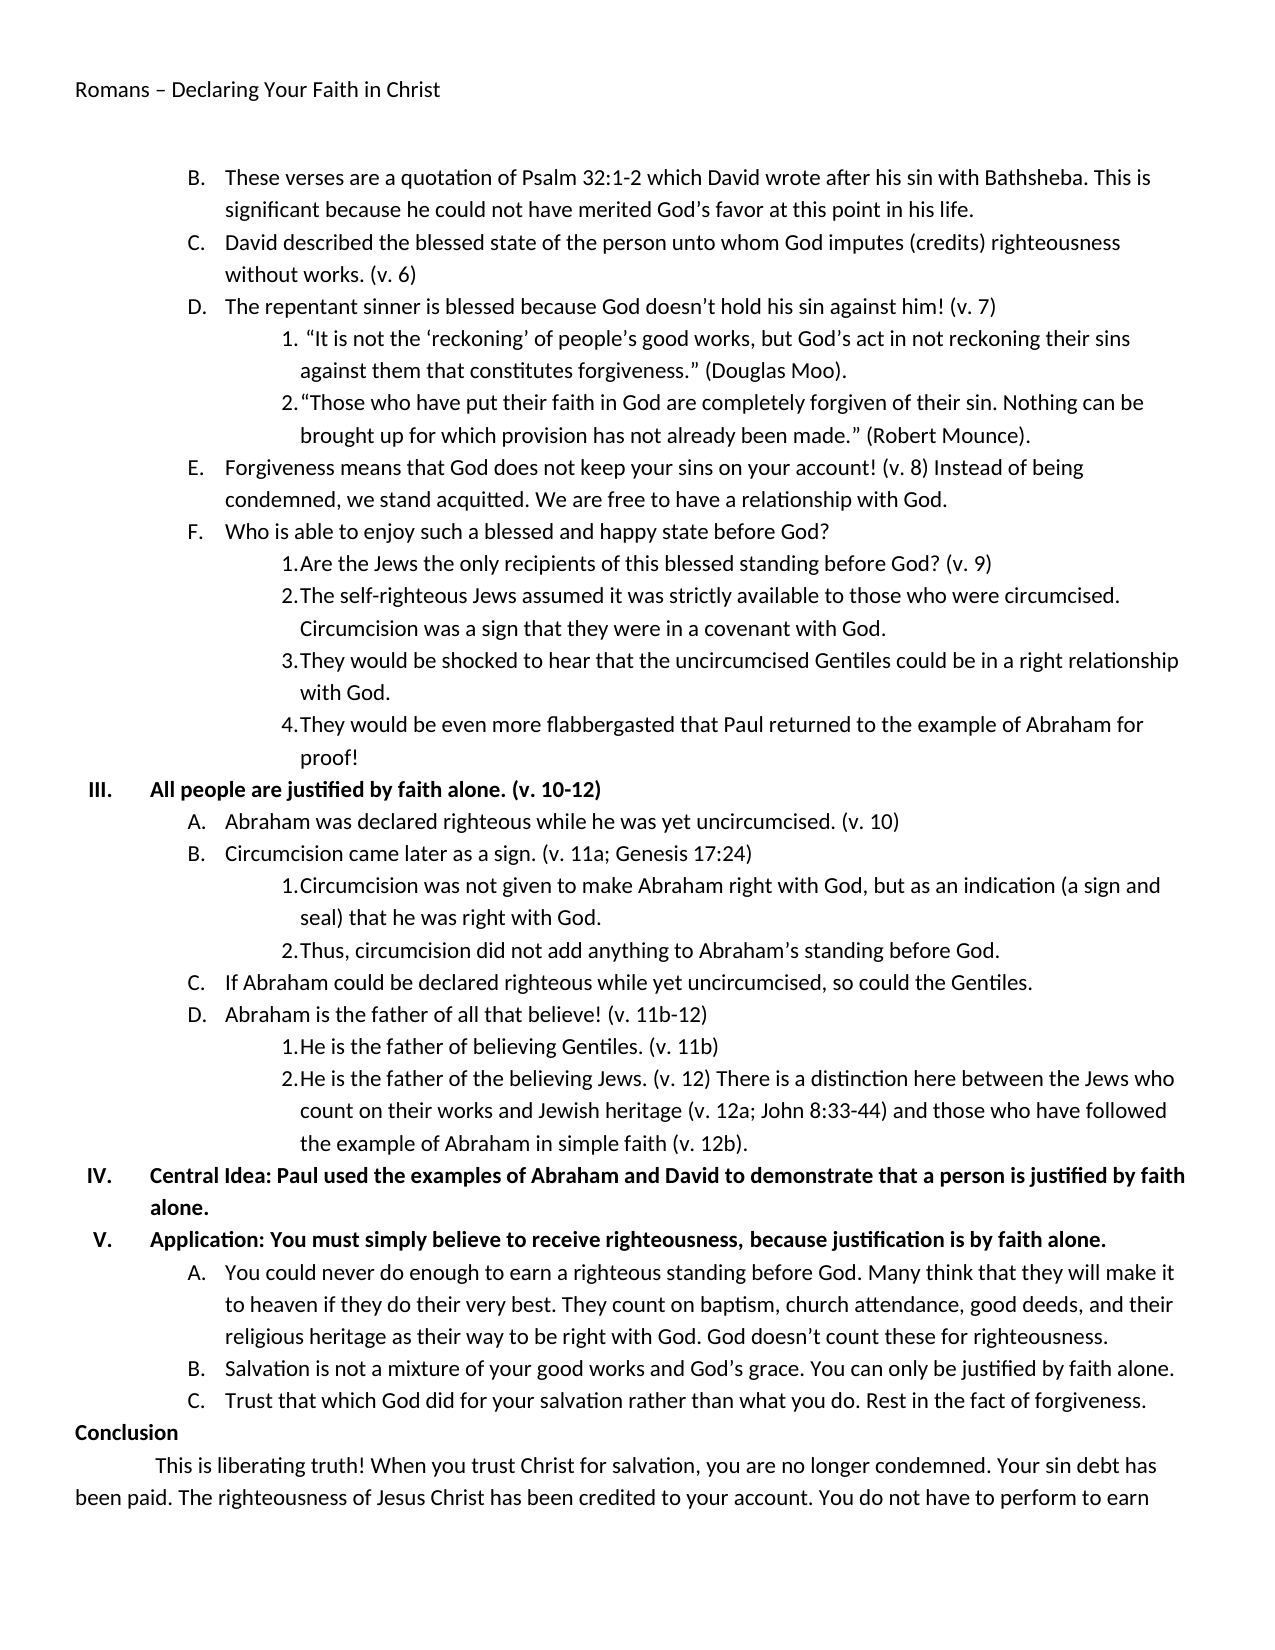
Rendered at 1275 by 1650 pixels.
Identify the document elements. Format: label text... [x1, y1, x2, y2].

list Central Idea: Paul used the examples of Abraham and David to demonstrate that a person is justified by faith alone. [112, 1161, 1200, 1221]
list You could never do enough to earn a righteous standing before God. Many think that they will make it to heaven if they do their very best. They count on baptism, church attendance, good deeds, and their religious heritage as their way to be right with God. God doesn’t count these for righteousness. [187, 1258, 1200, 1350]
list He is the father of the believing Jews. (v. 12) There is a distinction here between the Jews who count on their works and Jewish heritage (v. 12a; John 8:33-44) and those who have followed the example of Abraham in simple faith (v. 12b). [281, 1064, 1200, 1157]
list They would be shocked to hear that the uncircumcised Gentiles could be in a right relationship with God. [281, 646, 1200, 706]
list Forgiveness means that God does not keep your sins on your account! (v. 8) Instead of being condemned, we stand acquitted. We are free to have a relationship with God. [187, 453, 1200, 513]
list “It is not the ‘reckoning’ of people’s good works, but God’s act in not reckoning their sins against them that constitutes forgiveness.” (Douglas Moo). [281, 324, 1200, 384]
list “Those who have put their faith in God are completely forgiven of their sin. Nothing can be brought up for which provision has not already been made.” (Robert Mounce). [281, 388, 1200, 449]
list Abraham was declared righteous while he was yet uncircumcised. (v. 10) [187, 807, 1200, 835]
list They would be even more flabbergasted that Paul returned to the example of Abraham for proof! [281, 710, 1200, 771]
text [75, 1451, 1200, 1511]
list Application: You must simply believe to receive righteousness, because justification is by faith alone. [112, 1225, 1200, 1253]
list Salvation is not a mixture of your good works and God’s grace. You can only be justified by faith alone. [187, 1354, 1200, 1382]
list Are the Jews the only recipients of this blessed standing before God? (v. 9) [281, 549, 1200, 577]
list Trust that which God did for your salvation rather than what you do. Rest in the fact of forgiveness. [187, 1386, 1200, 1414]
list David described the blessed state of the person unto whom God imputes (credits) righteousness without works. (v. 6) [187, 228, 1200, 288]
list Circumcision came later as a sign. (v. 11a; Genesis 17:24) [187, 839, 1200, 867]
list Thus, circumcision did not add anything to Abraham’s standing before God. [281, 936, 1200, 964]
list All people are justified by faith alone. (v. 10-12) [112, 775, 1200, 803]
list Who is able to enjoy such a blessed and happy state before God? [187, 517, 1200, 545]
list He is the father of believing Gentiles. (v. 11b) [281, 1032, 1200, 1060]
text Conclusion [75, 1418, 1200, 1447]
list If Abraham could be declared righteous while yet uncircumcised, so could the Gentiles. [187, 968, 1200, 996]
list Abraham is the father of all that believe! (v. 11b-12) [187, 1000, 1200, 1028]
list The repentant sinner is blessed because God doesn’t hold his sin against him! (v. 7) [187, 292, 1200, 320]
list Circumcision was not given to make Abraham right with God, but as an indication (a sign and seal) that he was right with God. [281, 871, 1200, 932]
list The self-righteous Jews assumed it was strictly available to those who were circumcised. Circumcision was a sign that they were in a covenant with God. [281, 582, 1200, 642]
list These verses are a quotation of Psalm 32:1-2 which David wrote after his sin with Bathsheba. This is significant because he could not have merited God’s favor at this point in his life. [187, 163, 1200, 223]
